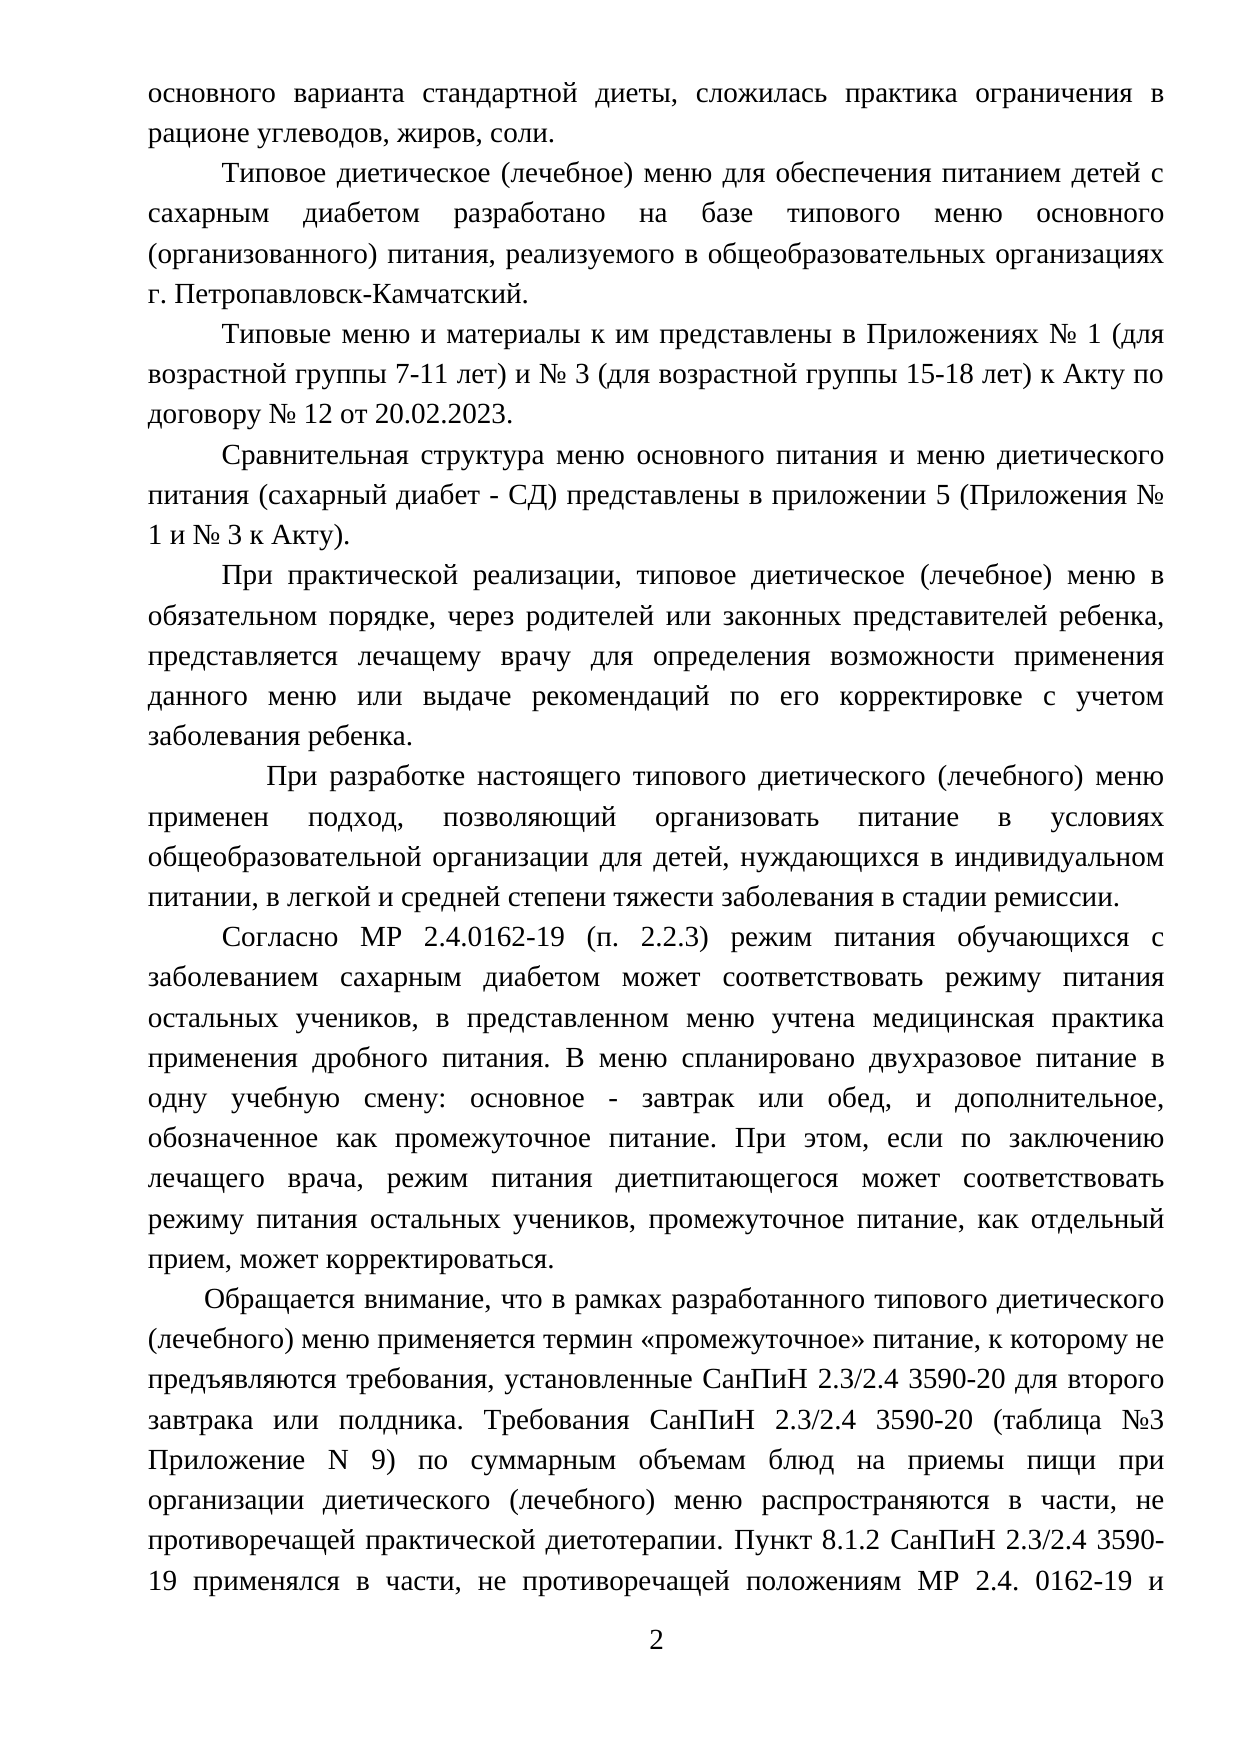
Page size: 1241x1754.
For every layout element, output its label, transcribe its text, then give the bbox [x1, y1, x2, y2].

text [148, 75, 1165, 149]
text Согласно МР 2.4.0162-19 (п. 2.2.3) режим питания обучающихся с заболеванием сахарным диабетом может соответствовать режиму питания остальных учеников, в представленном меню учтена медицинская практика применения дробного питания. В меню спланировано двухразовое питание в одну учебную смену: основное - завтрак или обед, и дополнительное, обозначенное как промежуточное питание. При этом, если по заключению лечащего врача, режим питания диетпитающегося может соответствовать режиму питания остальных учеников, промежуточное питание, как отдельный прием, может корректироваться. [148, 919, 1165, 1274]
text Типовые меню и материалы к им представлены в Приложениях № 1 (для возрастной группы 7-11 лет) и № 3 (для возрастной группы 15-18 лет) к Акту по договору № 12 от 20.02.2023. [148, 316, 1165, 430]
text При разработке настоящего типового диетического (лечебного) меню применен подход, позволяющий организовать питание в условиях общеобразовательной организации для детей, нуждающихся в индивидуальном питании, в легкой и средней степени тяжести заболевания в стадии ремиссии. [148, 758, 1165, 913]
text При практической реализации, типовое диетическое (лечебное) меню в обязательном порядке, через родителей или законных представителей ребенка, представляется лечащему врачу для определения возможности применения данного меню или выдаче рекомендаций по его корректировке с учетом заболевания ребенка. [148, 557, 1165, 752]
text Типовое диетическое (лечебное) меню для обеспечения питанием детей с сахарным диабетом разработано на базе типового меню основного (организованного) питания, реализуемого в общеобразовательных организациях г. Петропавловск-Камчатский. [148, 155, 1165, 309]
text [148, 1281, 1165, 1596]
text Сравнительная структура меню основного питания и меню диетического питания (сахарный диабет - СД) представлены в приложении 5 (Приложения № 1 и № 3 к Акту). [148, 437, 1165, 551]
